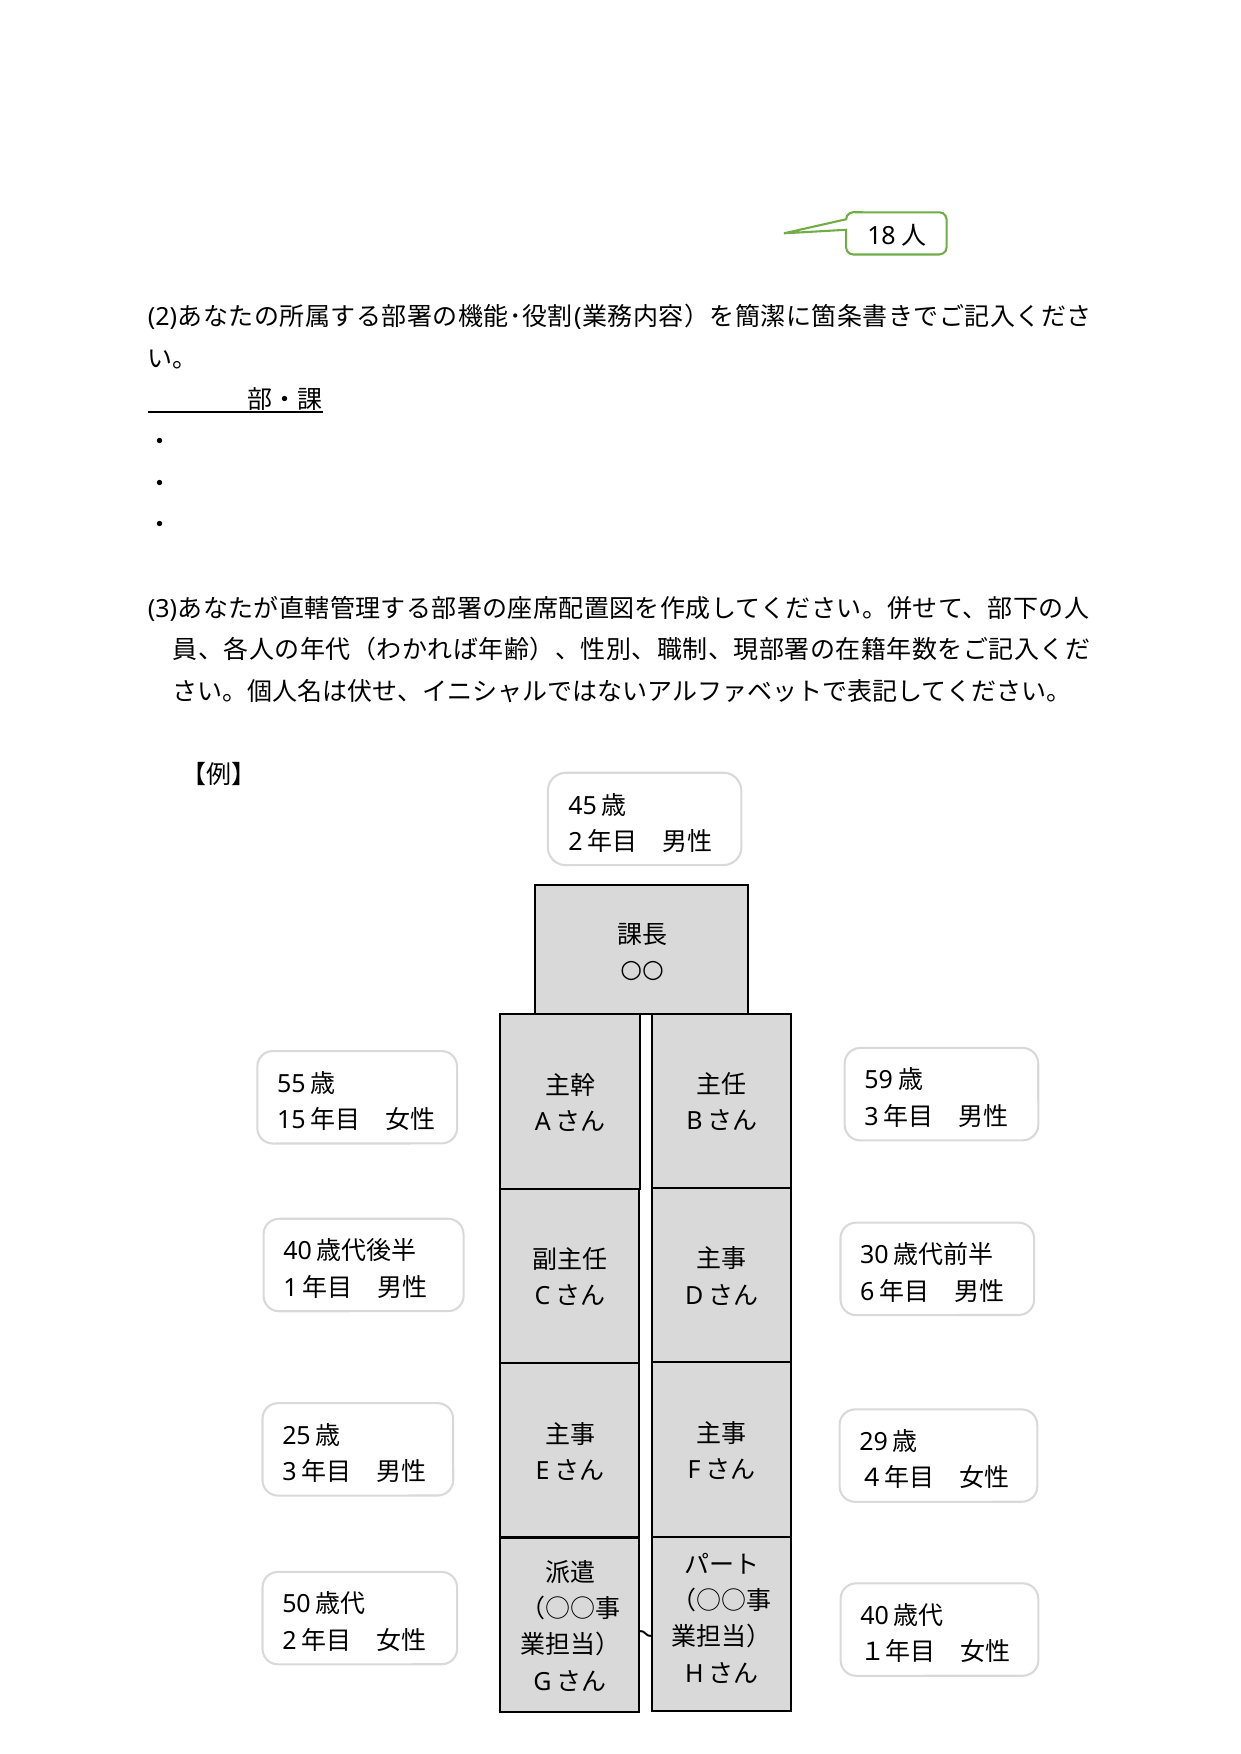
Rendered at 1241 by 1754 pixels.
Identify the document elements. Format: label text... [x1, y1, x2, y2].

text 部・課 [148, 377, 1092, 419]
text ・ [148, 419, 1092, 460]
text (2)あなたの所属する部署の機能･役割(業務内容）を簡潔に箇条書きでご記入ください。 [148, 294, 1092, 377]
text (3)あなたが直轄管理する部署の座席配置図を作成してください。併せて、部下の人員、各人の年代（わかれば年齢）、性別、職制、現部署の在籍年数をご記入ください。個人名は伏せ、イニシャルではないアルファベットで表記してください。 [148, 585, 1092, 710]
text ・ [148, 502, 1092, 544]
text 【例】 [148, 752, 1092, 794]
text ・ [148, 460, 1092, 502]
